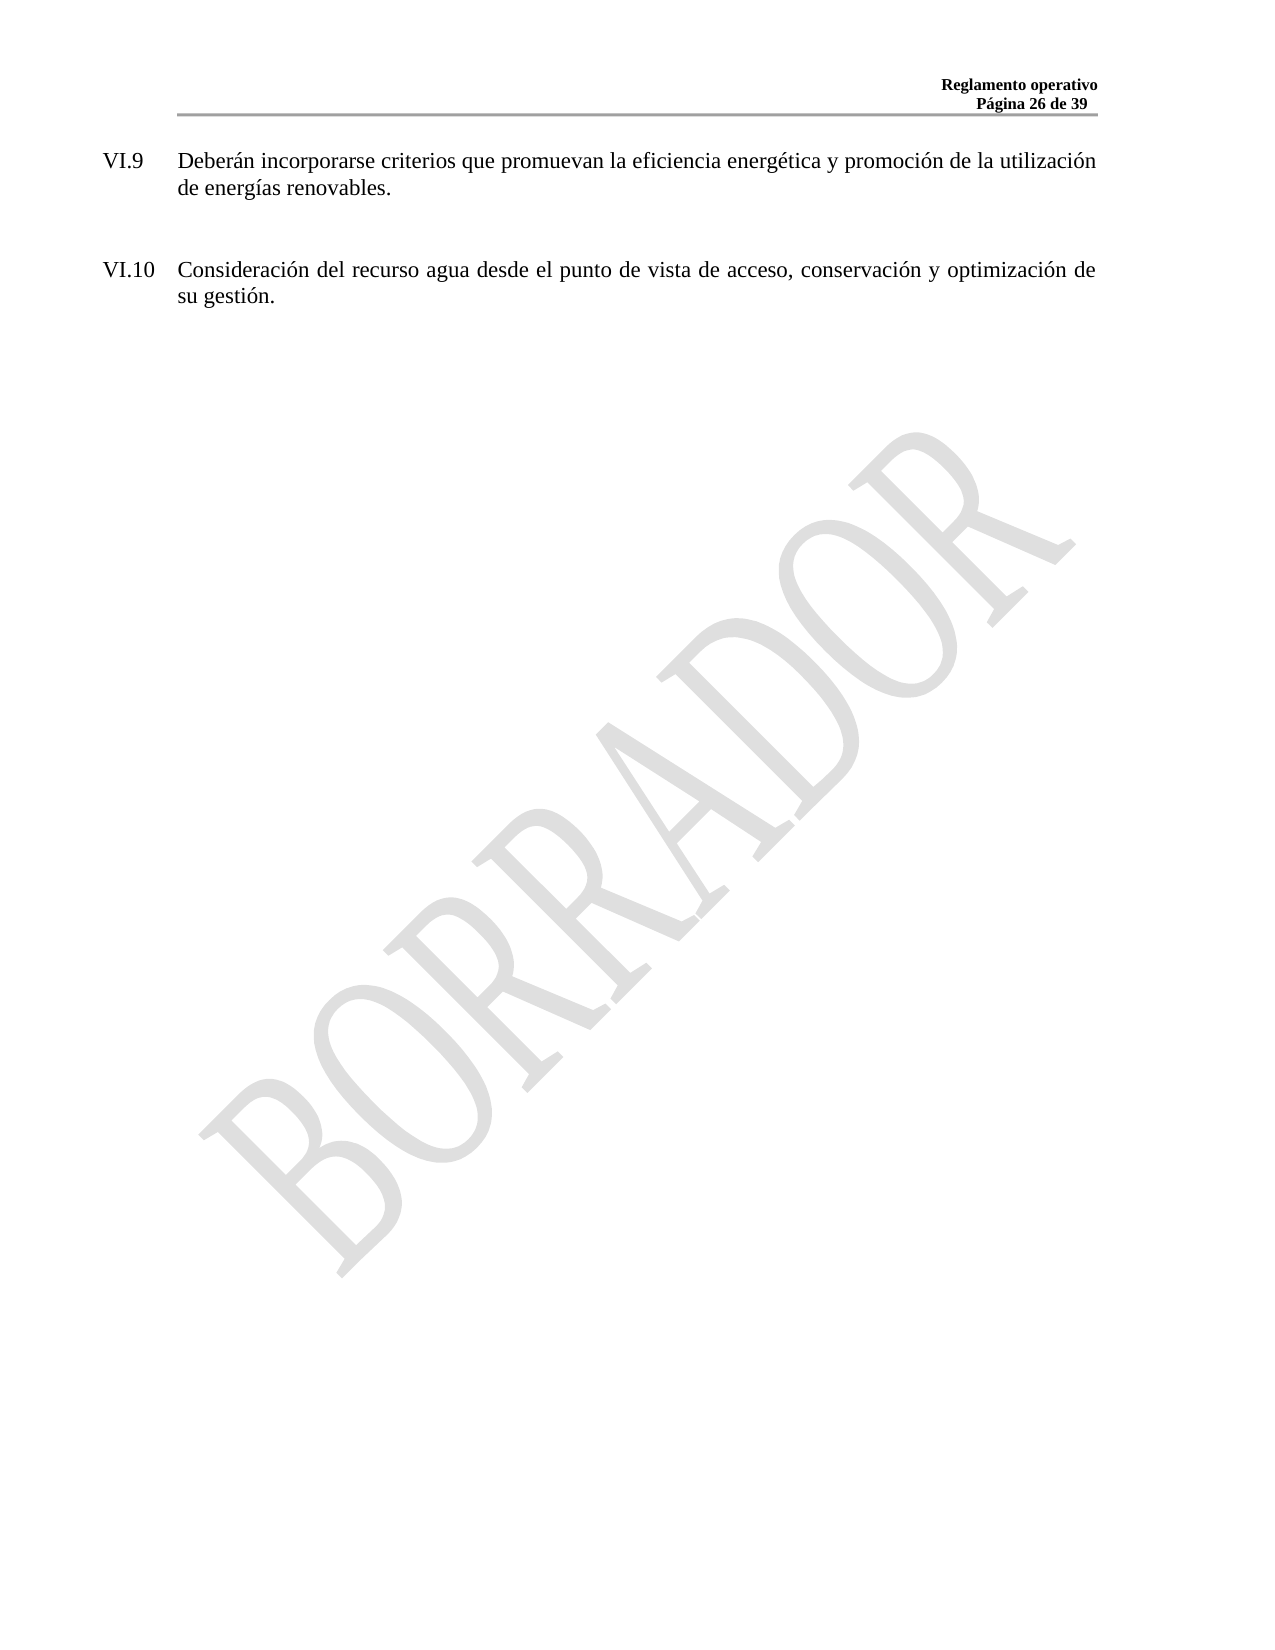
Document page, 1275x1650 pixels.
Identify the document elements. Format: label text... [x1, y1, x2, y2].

text Consideración del recurso agua desde el punto de vista de acceso, conservación y optimización de su gestión. [102, 256, 1098, 308]
text Deberán incorporarse criterios que promuevan la eficiencia energética y promoción de la utilización de energías renovables. [102, 148, 1098, 200]
